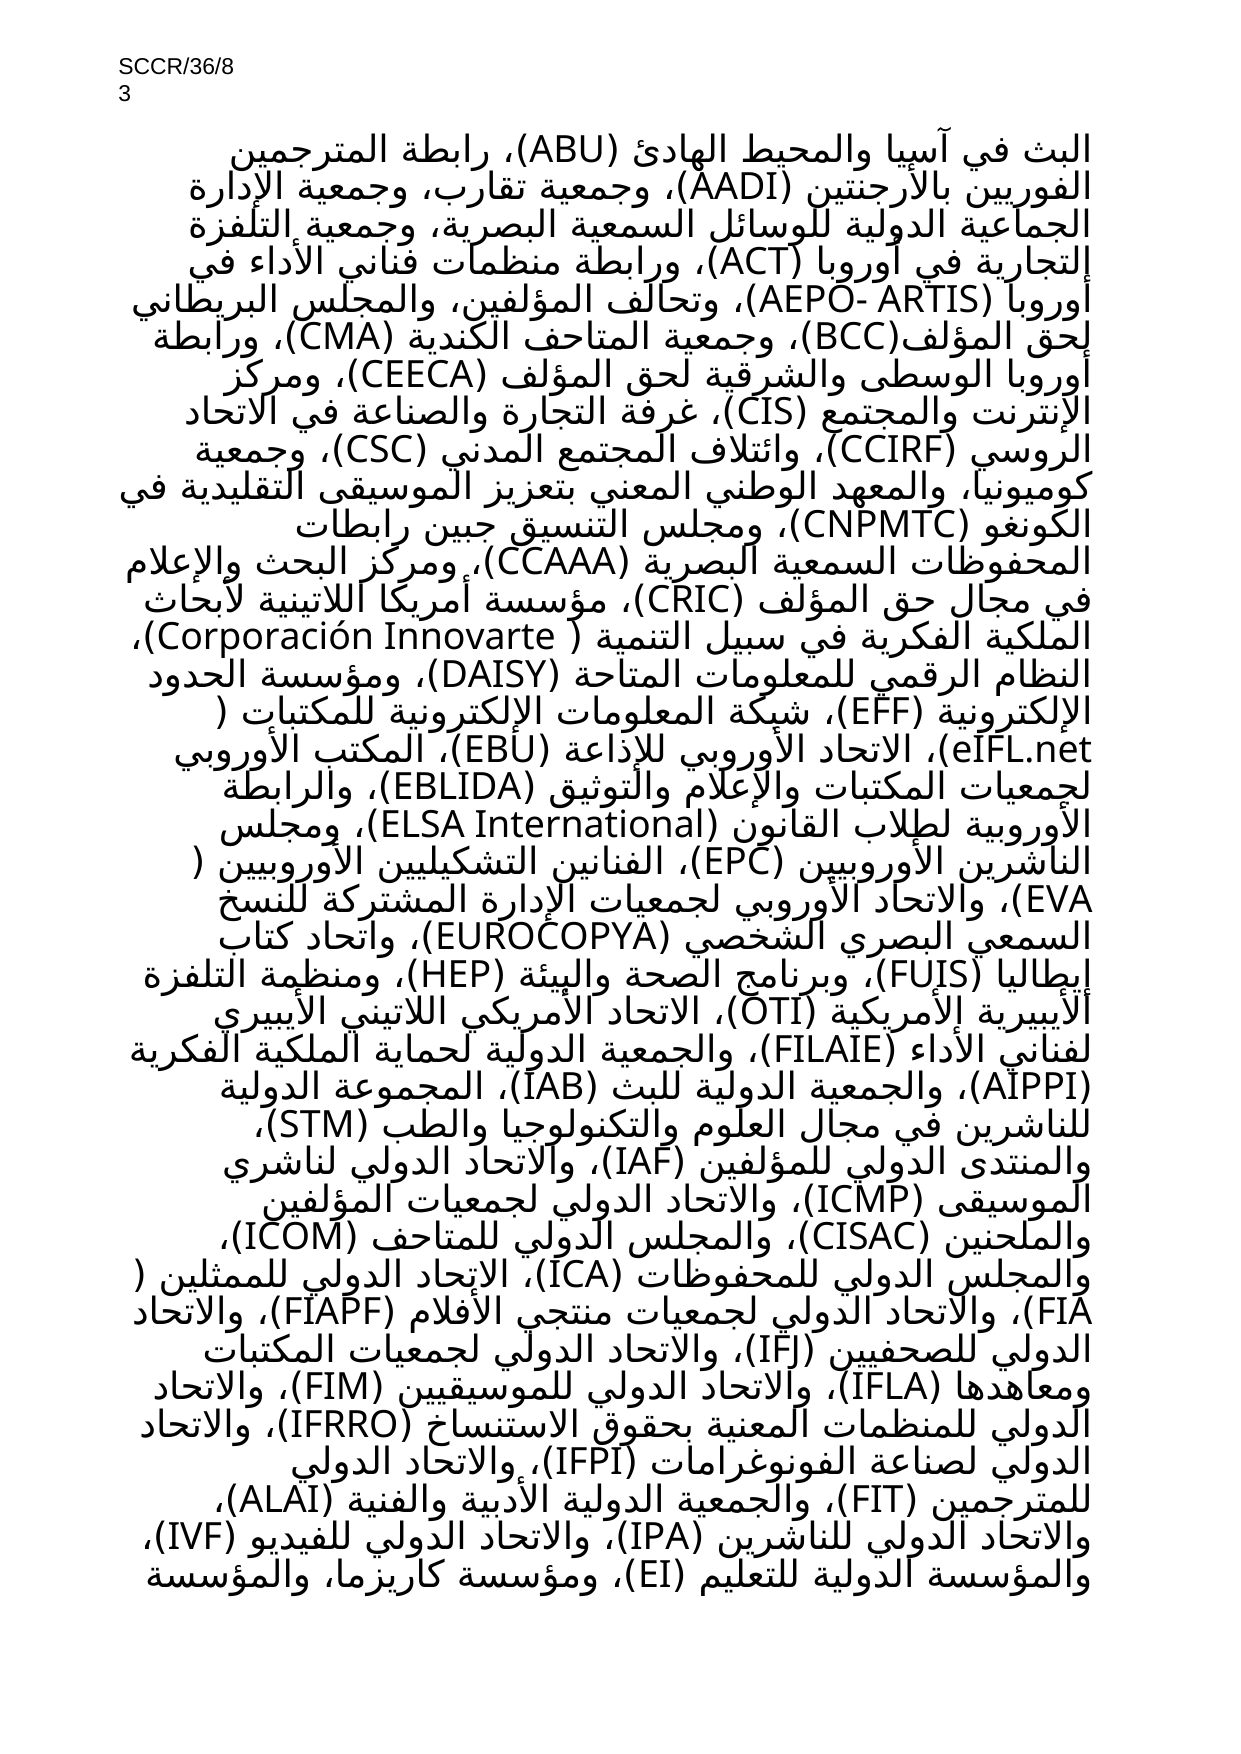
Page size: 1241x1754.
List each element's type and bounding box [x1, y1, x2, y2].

text [118, 132, 1092, 1595]
